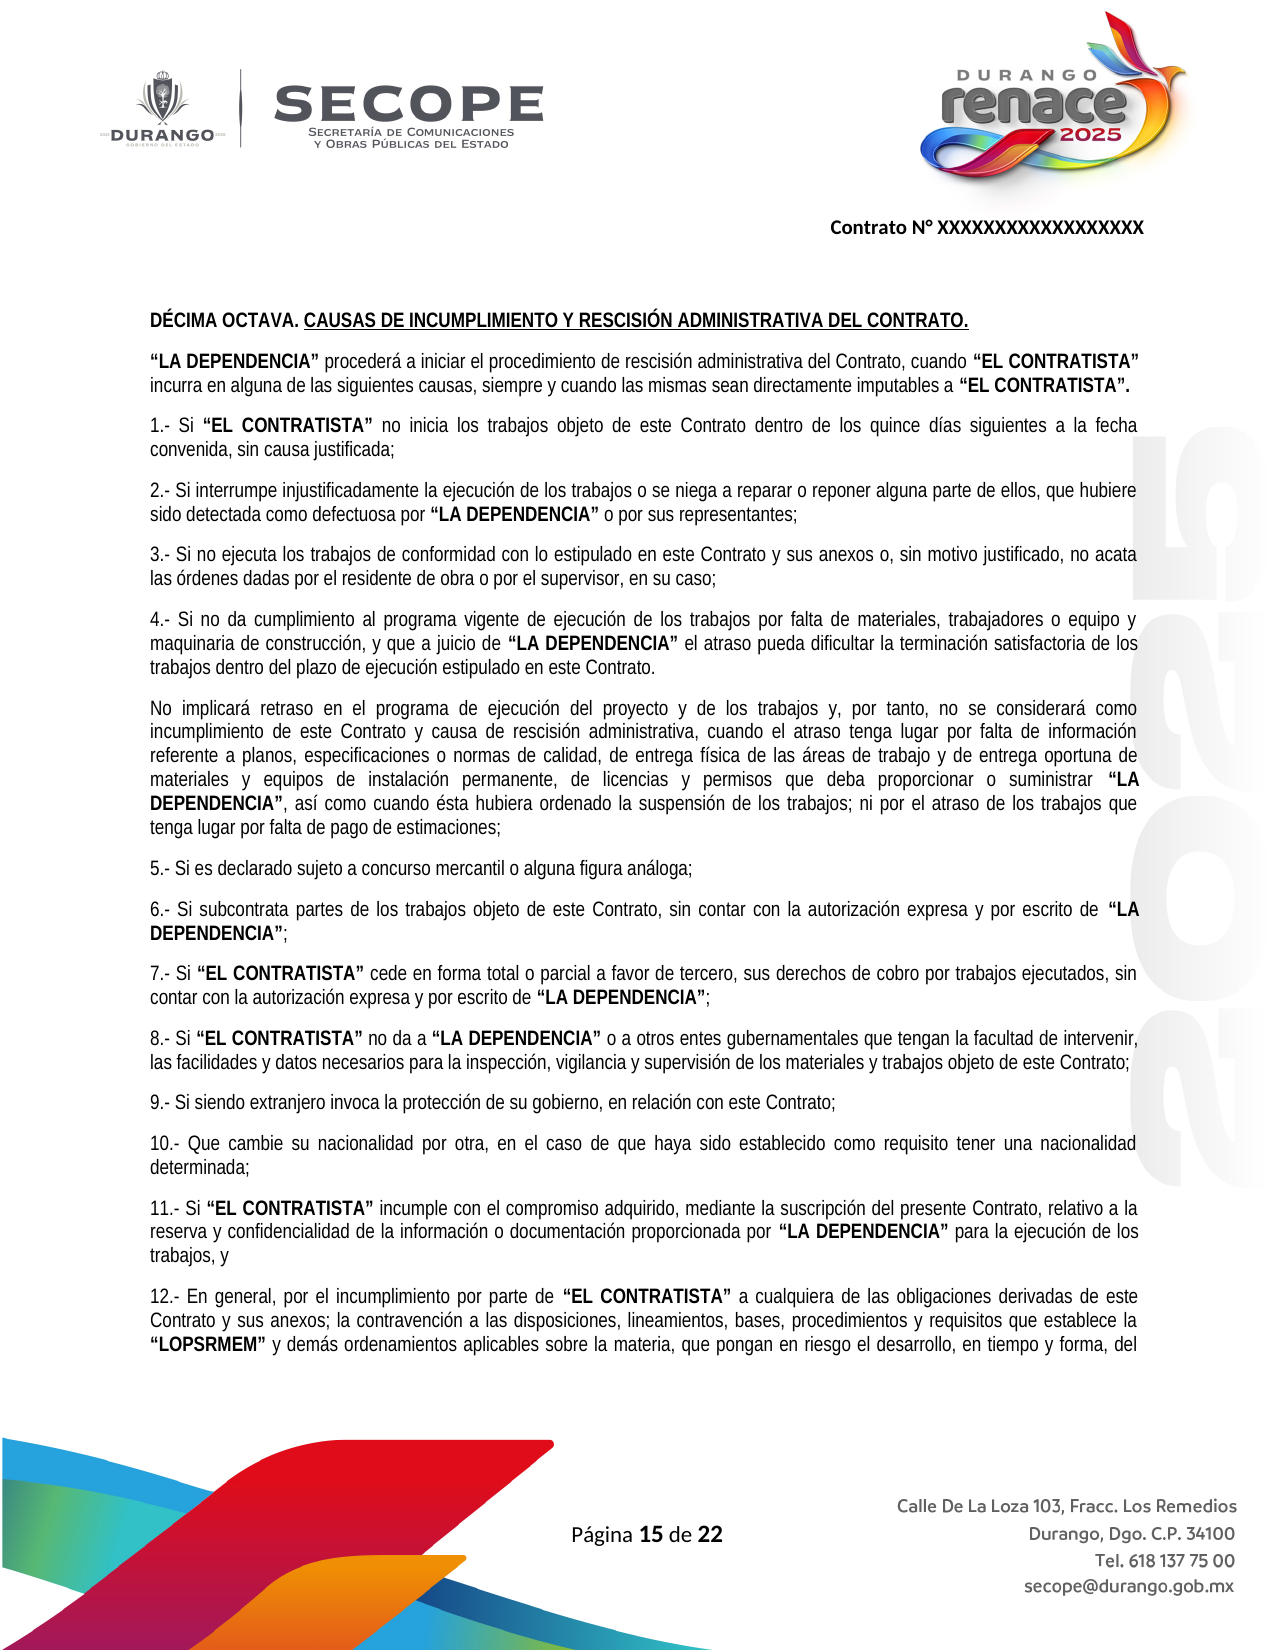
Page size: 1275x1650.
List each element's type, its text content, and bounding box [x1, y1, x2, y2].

text “LA DEPENDENCIA” procederá a iniciar el procedimiento de rescisión administrativa del Contrato, cuando “EL CONTRATISTA” incurra en alguna de las siguientes causas, siempre y cuando las mismas sean directamente imputables a “EL CONTRATISTA”. [150, 348, 1139, 396]
picture [2, 10, 1271, 1650]
text 7.- Si “EL CONTRATISTA” cede en forma total o parcial a favor de tercero, sus derechos de cobro por trabajos ejecutados, sin contar con la autorización expresa y por escrito de “LA DEPENDENCIA”; [150, 961, 1139, 1009]
text 1.- Si “EL CONTRATISTA” no inicia los trabajos objeto de este Contrato dentro de los quince días siguientes a la fecha convenida, sin causa justificada; [150, 413, 1139, 461]
text 6.- Si subcontrata partes de los trabajos objeto de este Contrato, sin contar con la autorización expresa y por escrito de “LA DEPENDENCIA”; [150, 896, 1139, 944]
text 9.- Si siendo extranjero invoca la protección de su gobierno, en relación con este Contrato; [150, 1090, 1139, 1114]
text 10.- Que cambie su nacionalidad por otra, en el caso de que haya sido establecido como requisito tener una nacionalidad determinada; [150, 1131, 1139, 1179]
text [150, 1284, 1139, 1356]
text 8.- Si “EL CONTRATISTA” no da a “LA DEPENDENCIA” o a otros entes gubernamentales que tengan la facultad de intervenir, las facilidades y datos necesarios para la inspección, vigilancia y supervisión de los materiales y trabajos objeto de este Contrato; [150, 1026, 1139, 1073]
text 2.- Si interrumpe injustificadamente la ejecución de los trabajos o se niega a reparar o reponer alguna parte de ellos, que hubiere sido detectada como defectuosa por “LA DEPENDENCIA” o por sus representantes; [150, 478, 1139, 526]
text 11.- Si “EL CONTRATISTA” incumple con el compromiso adquirido, mediante la suscripción del presente Contrato, relativo a la reserva y confidencialidad de la información o documentación proporcionada por “LA DEPENDENCIA” para la ejecución de los trabajos, y [150, 1195, 1139, 1267]
text No implicará retraso en el programa de ejecución del proyecto y de los trabajos y, por tanto, no se considerará como incumplimiento de este Contrato y causa de rescisión administrativa, cuando el atraso tenga lugar por falta de información referente a planos, especificaciones o normas de calidad, de entrega física de las áreas de trabajo y de entrega oportuna de materiales y equipos de instalación permanente, de licencias y permisos que deba proporcionar o suministrar “LA DEPENDENCIA”, así como cuando ésta hubiera ordenado la suspensión de los trabajos; ni por el atraso de los trabajos que tenga lugar por falta de pago de estimaciones; [150, 695, 1139, 839]
text 5.- Si es declarado sujeto a concurso mercantil o alguna figura análoga; [150, 856, 1139, 880]
text DÉCIMA OCTAVA. CAUSAS DE INCUMPLIMIENTO Y RESCISIÓN ADMINISTRATIVA DEL CONTRATO. [150, 308, 1139, 332]
text 3.- Si no ejecuta los trabajos de conformidad con lo estipulado en este Contrato y sus anexos o, sin motivo justificado, no acata las órdenes dadas por el residente de obra o por el supervisor, en su caso; [150, 542, 1139, 590]
text 4.- Si no da cumplimiento al programa vigente de ejecución de los trabajos por falta de materiales, trabajadores o equipo y maquinaria de construcción, y que a juicio de “LA DEPENDENCIA” el atraso pueda dificultar la terminación satisfactoria de los trabajos dentro del plazo de ejecución estipulado en este Contrato. [150, 607, 1139, 679]
